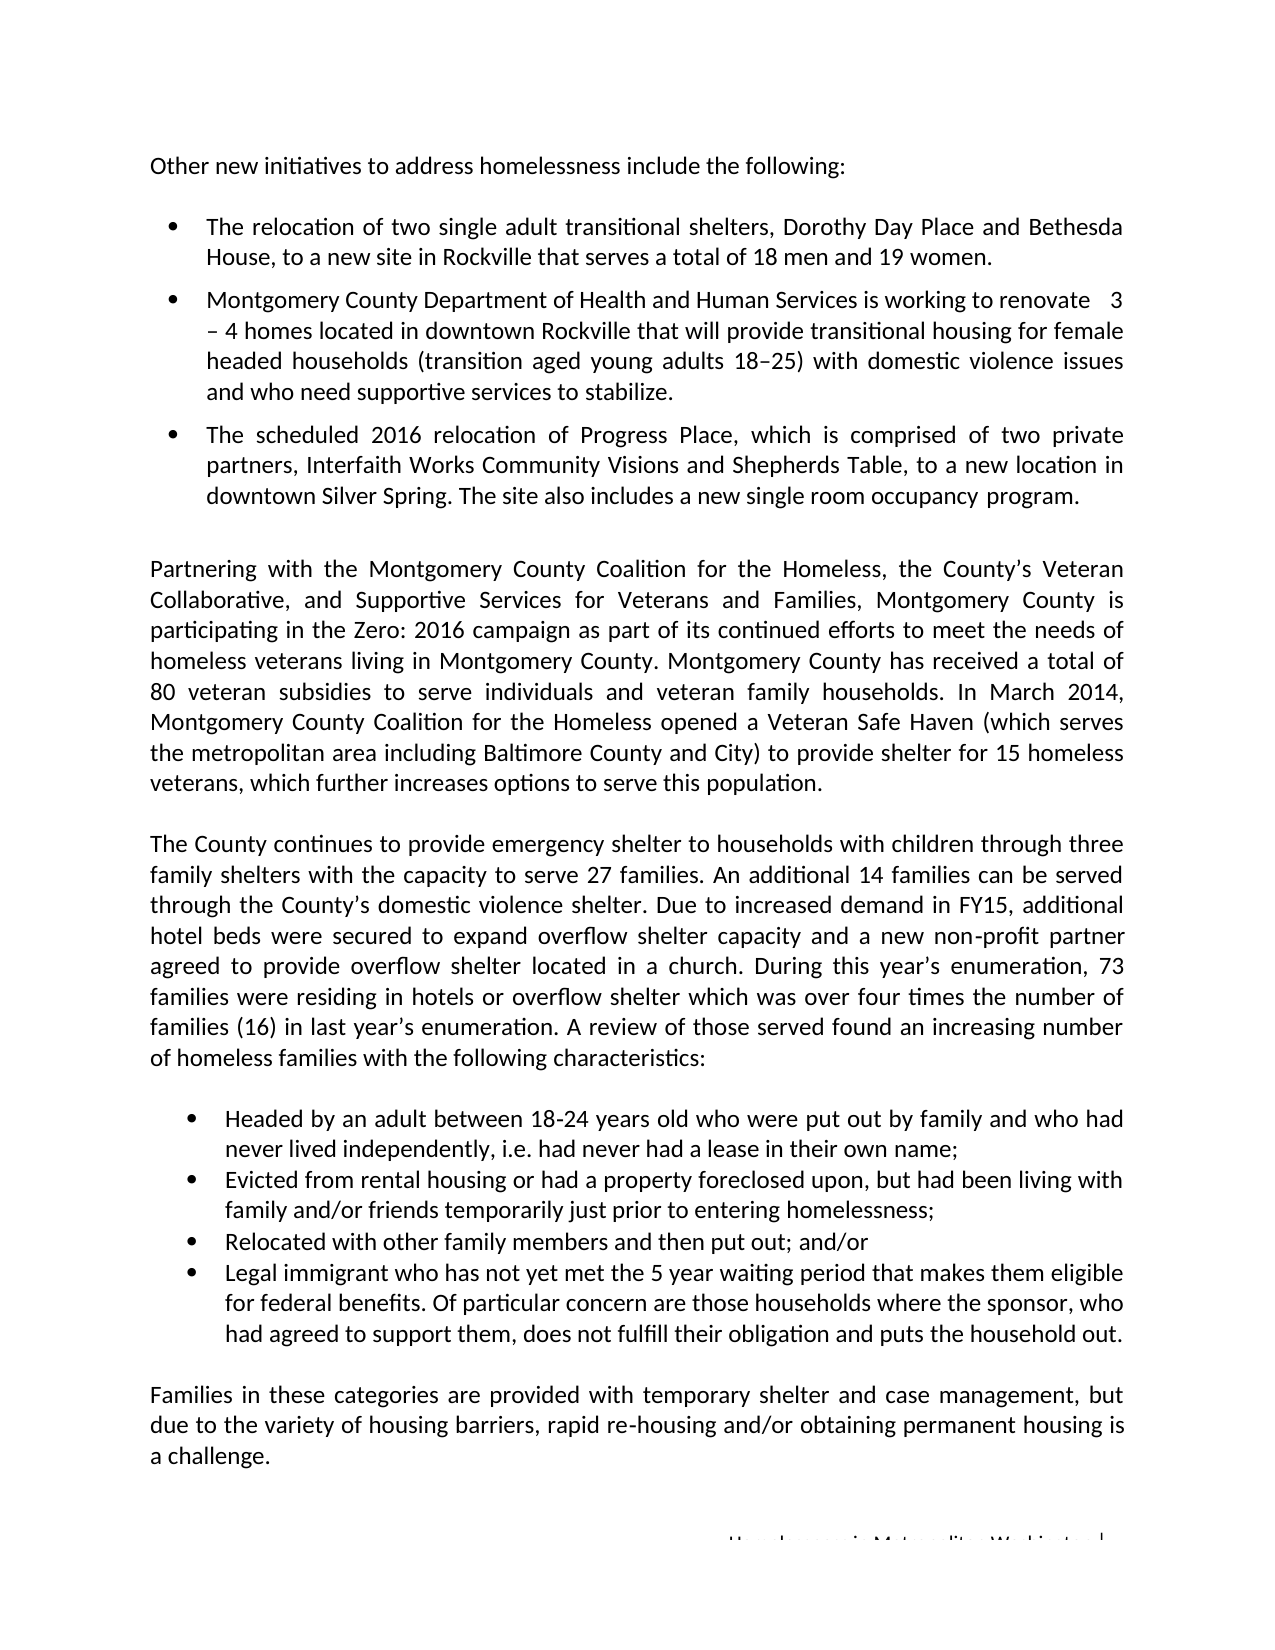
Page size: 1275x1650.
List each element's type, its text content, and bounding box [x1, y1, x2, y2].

list Relocated with other family members and then put out; and/or [187, 1225, 1137, 1257]
text The County continues to provide emergency shelter to households with children through three family shelters with the capacity to serve 27 families. An additional 14 families can be served through the County’s domestic violence shelter. Due to increased demand in FY15, additional hotel beds were secured to expand overflow shelter capacity and a new non‐profit partner agreed to provide overflow shelter located in a church. During this year’s enumeration, 73 families were residing in hotels or overflow shelter which was over four times the number of families (16) in last year’s enumeration. A review of those served found an increasing number of homeless families with the following characteristics: [150, 828, 1125, 1072]
list The relocation of two single adult transitional shelters, Dorothy Day Place and Bethesda House, to a new site in Rockville that serves a total of 18 men and 19 women. [169, 211, 1125, 272]
list Legal immigrant who has not yet met the 5 year waiting period that makes them eligible for federal benefits. Of particular concern are those households where the sponsor, who had agreed to support them, does not fulfill their obligation and puts the household out. [187, 1257, 1125, 1348]
text Partnering with the Montgomery County Coalition for the Homeless, the County’s Veteran Collaborative, and Supportive Services for Veterans and Families, Montgomery County is participating in the Zero: 2016 campaign as part of its continued efforts to meet the needs of homeless veterans living in Montgomery County. Montgomery County has received a total of 80 veteran subsidies to serve individuals and veteran family households. In March 2014, Montgomery County Coalition for the Homeless opened a Veteran Safe Haven (which serves the metropolitan area including Baltimore County and City) to provide shelter for 15 homeless veterans, which further increases options to serve this population. [150, 553, 1125, 798]
text – 4 homes located in downtown Rockville that will provide transitional housing for female headed households (transition aged young adults 18–25) with domestic violence issues and who need supportive services to stabilize. [206, 315, 1125, 406]
list Montgomery County Department of Health and Human Services is working to renovate 3 [169, 284, 1137, 315]
text Other new initiatives to address homelessness include the following: [150, 150, 1137, 180]
list The scheduled 2016 relocation of Progress Place, which is comprised of two private partners, Interfaith Works Community Visions and Shepherds Table, to a new location in downtown Silver Spring. The site also includes a new single room occupancy program. [169, 419, 1125, 510]
text Families in these categories are provided with temporary shelter and case management, but due to the variety of housing barriers, rapid re‐housing and/or obtaining permanent housing is a challenge. [150, 1379, 1125, 1470]
list Headed by an adult between 18‐24 years old who were put out by family and who had never lived independently, i.e. had never had a lease in their own name; [187, 1103, 1125, 1164]
list Evicted from rental housing or had a property foreclosed upon, but had been living with family and/or friends temporarily just prior to entering homelessness; [187, 1164, 1125, 1225]
